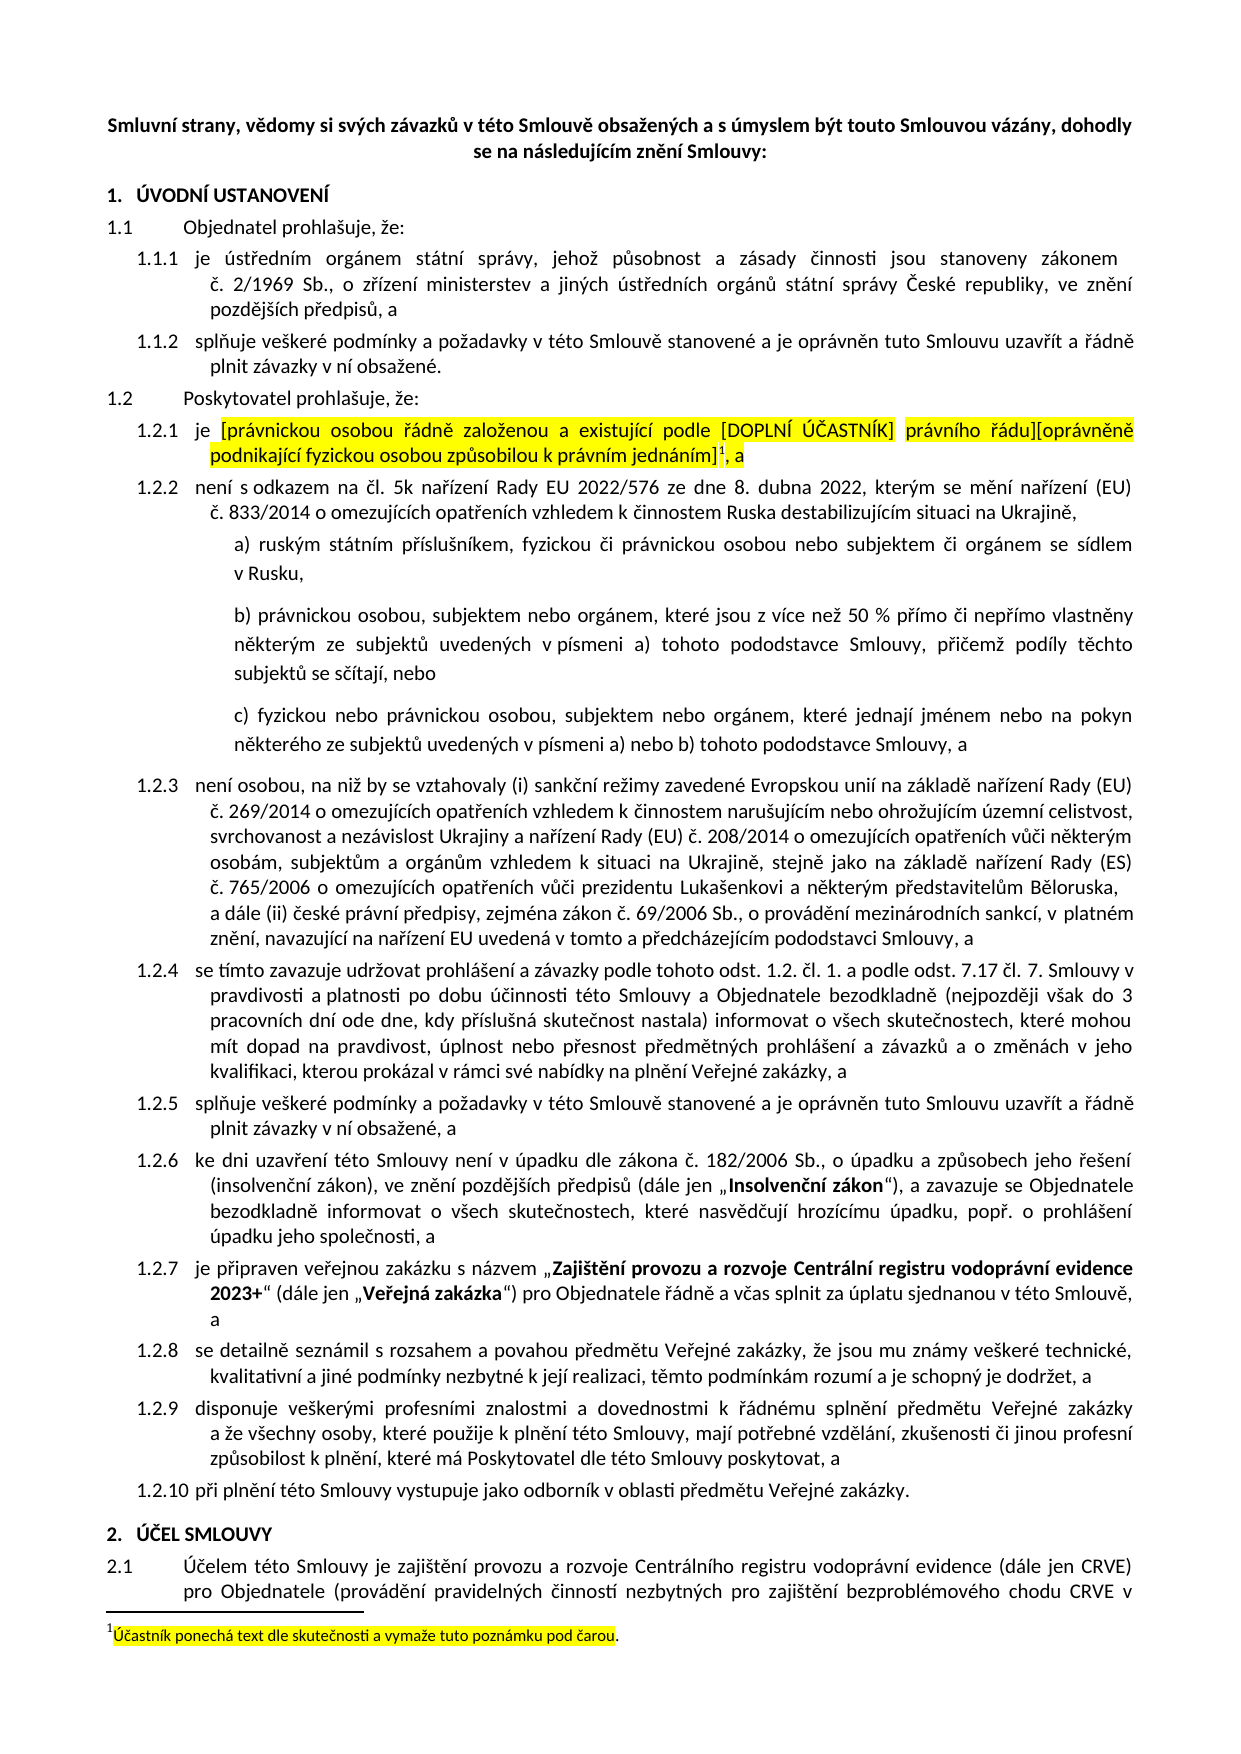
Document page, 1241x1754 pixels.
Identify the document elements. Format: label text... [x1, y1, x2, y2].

list při plnění této Smlouvy vystupuje jako odborník v oblasti předmětu Veřejné zakázky. [136, 1477, 1134, 1503]
list je ústředním orgánem státní správy, jehož působnost a zásady činnosti jsou stanoveny zákonem č. 2/1969 Sb., o zřízení ministerstev a jiných ústředních orgánů státní správy České republiky, ve znění pozdějších předpisů, a [136, 246, 1134, 322]
text b) právnickou osobou, subjektem nebo orgánem, které jsou z více než 50 % přímo či nepřímo vlastněny některým ze subjektů uvedených v písmeni a) tohoto pododstavce Smlouvy, přičemž podíly těchto subjektů se sčítají, nebo [234, 602, 1134, 686]
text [106, 1553, 1134, 1604]
list ke dni uzavření této Smlouvy není v úpadku dle zákona č. 182/2006 Sb., o úpadku a způsobech jeho řešení (insolvenční zákon), ve znění pozdějších předpisů (dále jen „Insolvenční zákon“), a zavazuje se Objednatele bezodkladně informovat o všech skutečnostech, které nasvědčují hrozícímu úpadku, popř. o prohlášení úpadku jeho společnosti, a [136, 1147, 1134, 1249]
list není s odkazem na čl. 5k nařízení Rady EU 2022/576 ze dne 8. dubna 2022, kterým se mění nařízení (EU) č. 833/2014 o omezujících opatřeních vzhledem k činnostem Ruska destabilizujícím situaci na Ukrajině, [136, 474, 1134, 525]
list se detailně seznámil s rozsahem a povahou předmětu Veřejné zakázky, že jsou mu známy veškeré technické, kvalitativní a jiné podmínky nezbytné k její realizaci, těmto podmínkám rozumí a je schopný je dodržet, a [136, 1338, 1134, 1388]
text ÚČEL SMLOUVY [106, 1521, 1134, 1547]
list je [právnickou osobou řádně založenou a existující podle [DOPLNÍ ÚČASTNÍK] právního řádu][oprávněně podnikající fyzickou osobou způsobilou k právním jednáním], a [744, 417, 1134, 468]
list disponuje veškerými profesními znalostmi a dovednostmi k řádnému splnění předmětu Veřejné zakázky a že všechny osoby, které použije k plnění této Smlouvy, mají potřebné vzdělání, zkušenosti či jinou profesní způsobilost k plnění, které má Poskytovatel dle této Smlouvy poskytovat, a [136, 1395, 1134, 1471]
text Poskytovatel prohlašuje, že: [106, 385, 1134, 411]
list splňuje veškeré podmínky a požadavky v této Smlouvě stanovené a je oprávněn tuto Smlouvu uzavřít a řádně plnit závazky v ní obsažené, a [136, 1090, 1134, 1141]
list se tímto zavazuje udržovat prohlášení a závazky podle tohoto odst. 1.2. čl. 1. a podle odst. 7.17 čl. 7. Smlouvy v pravdivosti a platnosti po dobu účinnosti této Smlouvy a Objednatele bezodkladně (nejpozději však do 3 pracovních dní ode dne, kdy příslušná skutečnost nastala) informovat o všech skutečnostech, které mohou mít dopad na pravdivost, úplnost nebo přesnost předmětných prohlášení a závazků a o změnách v jeho kvalifikaci, kterou prokázal v rámci své nabídky na plnění Veřejné zakázky, a [136, 957, 1134, 1084]
text c) fyzickou nebo právnickou osobou, subjektem nebo orgánem, které jednají jménem nebo na pokyn některého ze subjektů uvedených v písmeni a) nebo b) tohoto pododstavce Smlouvy, a [234, 702, 1134, 756]
list je připraven veřejnou zakázku s názvem „Zajištění provozu a rozvoje Centrální registru vodoprávní evidence 2023+“ (dále jen „Veřejná zakázka“) pro Objednatele řádně a včas splnit za úplatu sjednanou v této Smlouvě, a [136, 1255, 1134, 1331]
list splňuje veškeré podmínky a požadavky v této Smlouvě stanovené a je oprávněn tuto Smlouvu uzavřít a řádně plnit závazky v ní obsažené. [136, 328, 1134, 379]
text ÚVODNÍ USTANOVENÍ [106, 182, 1134, 208]
text Objednatel prohlašuje, že: [106, 214, 1134, 239]
list není osobou, na niž by se vztahovaly (i) sankční režimy zavedené Evropskou unií na základě nařízení Rady (EU) č. 269/2014 o omezujících opatřeních vzhledem k činnostem narušujícím nebo ohrožujícím územní celistvost, svrchovanost a nezávislost Ukrajiny a nařízení Rady (EU) č. 208/2014 o omezujících opatřeních vůči některým osobám, subjektům a orgánům vzhledem k situaci na Ukrajině, stejně jako na základě nařízení Rady (ES) č. 765/2006 o omezujících opatřeních vůči prezidentu Lukašenkovi a některým představitelům Běloruska, a dále (ii) české právní předpisy, zejména zákon č. 69/2006 Sb., o provádění mezinárodních sankcí, v platném znění, navazující na nařízení EU uvedená v tomto a předcházejícím pododstavci Smlouvy, a [136, 773, 1134, 951]
text Smluvní strany, vědomy si svých závazků v této Smlouvě obsažených a s úmyslem být touto Smlouvou vázány, dohodly se na následujícím znění Smlouvy: [106, 113, 1134, 163]
text a) ruským státním příslušníkem, fyzickou či právnickou osobou nebo subjektem či orgánem se sídlem v Rusku, [234, 531, 1134, 586]
